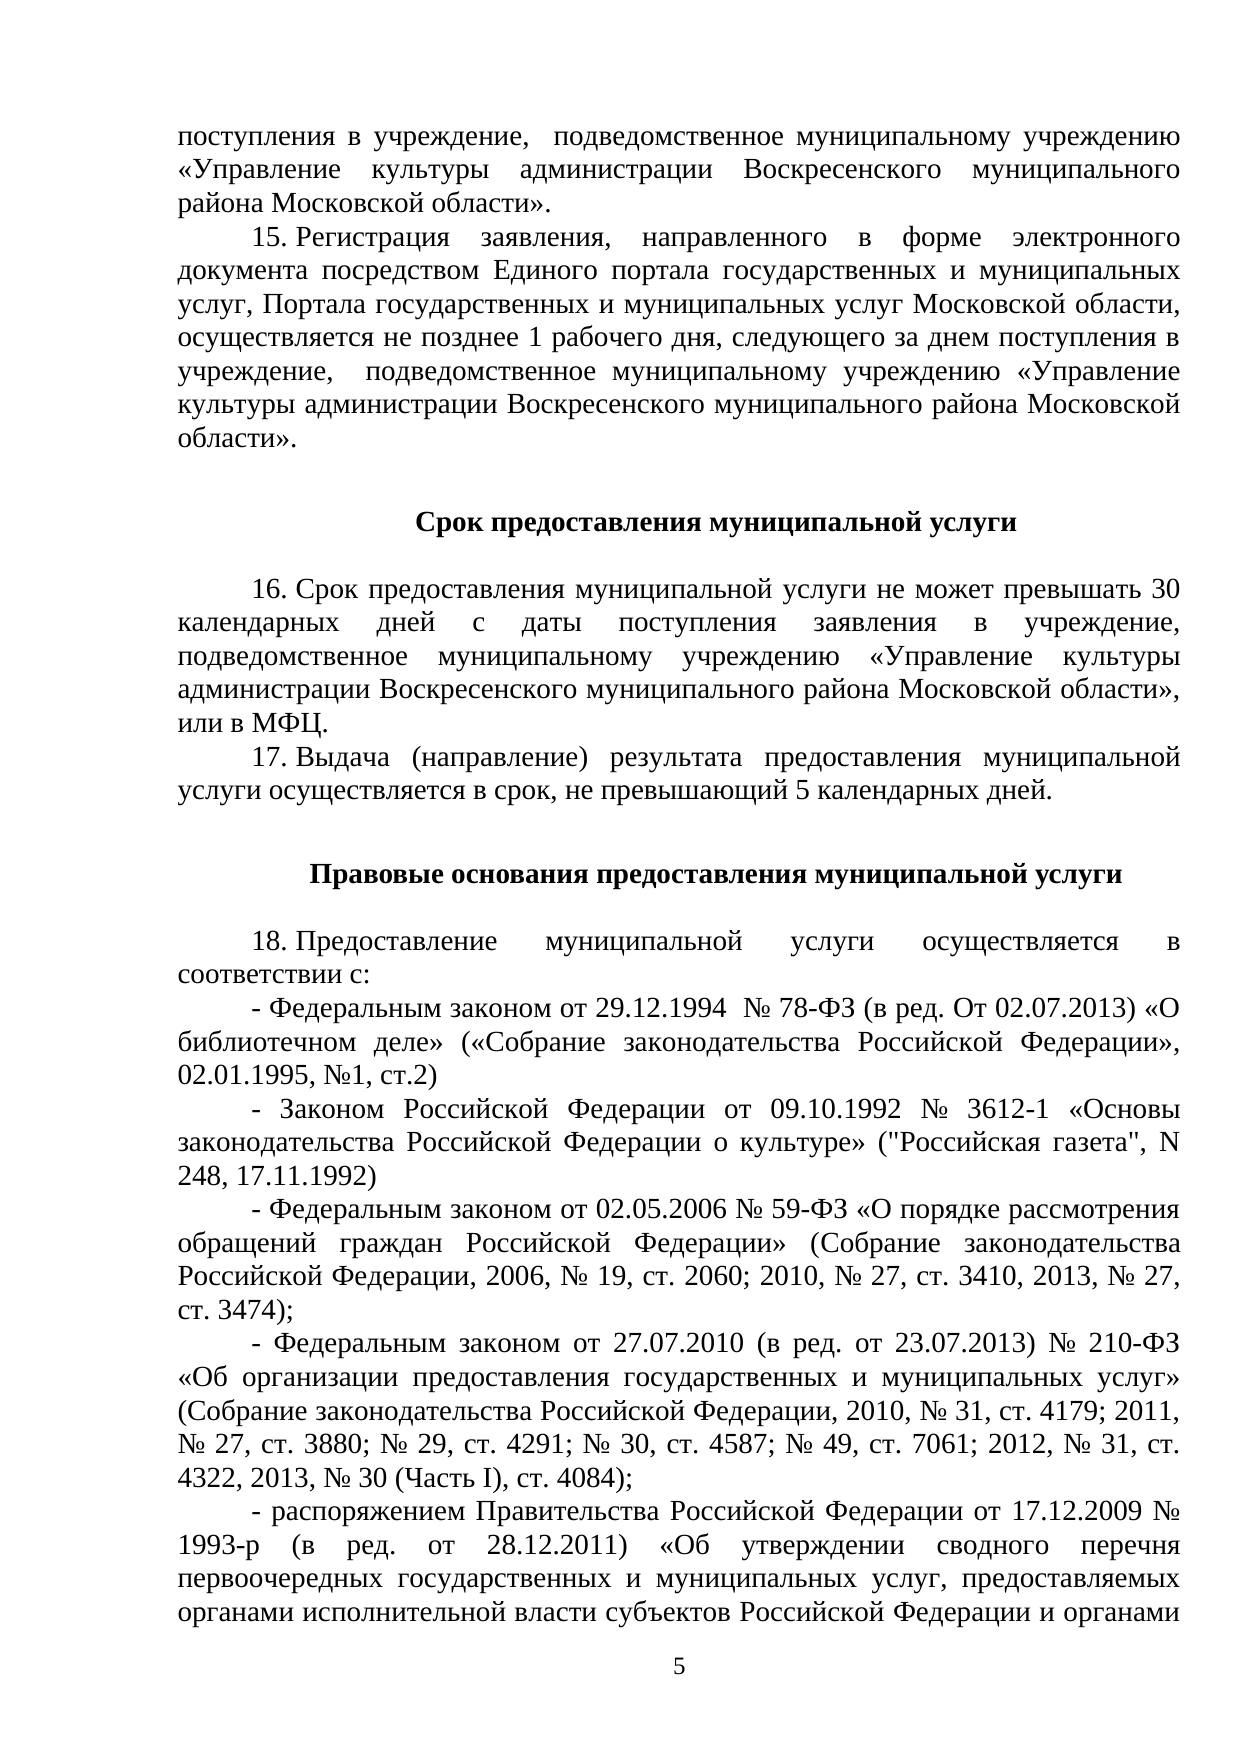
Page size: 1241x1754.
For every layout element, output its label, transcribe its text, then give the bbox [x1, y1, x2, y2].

list - Федеральным законом от 27.07.2010 (в ред. от 23.07.2013) № 210-ФЗ «Об организации предоставления государственных и муниципальных услуг» (Собрание законодательства Российской Федерации, 2010, № 31, ст. 4179; 2011, № 27, ст. 3880; № 29, ст. 4291; № 30, ст. 4587; № 49, ст. 7061; 2012, № 31, ст. 4322, 2013, № 30 (Часть I), ст. 4084); [177, 1326, 1181, 1493]
text Срок предоставления муниципальной услуги [177, 504, 1181, 537]
list Выдача (направление) результата предоставления муниципальной услуги осуществляется в срок, не превышающий 5 календарных дней. [177, 739, 1181, 806]
list Регистрация заявления, направленного в форме электронного документа посредством Единого портала государственных и муниципальных услуг, Портала государственных и муниципальных услуг Московской области, осуществляется не позднее 1 рабочего дня, следующего за днем поступления в учреждение, подведомственное муниципальному учреждению «Управление культуры администрации Воскресенского муниципального района Московской области». [177, 219, 1181, 453]
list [177, 118, 1181, 219]
list - Федеральным законом от 02.05.2006 № 59-ФЗ «О порядке рассмотрения обращений граждан Российской Федерации» (Собрание законодательства Российской Федерации, 2006, № 19, ст. 2060; 2010, № 27, ст. 3410, 2013, № 27, ст. 3474); [177, 1191, 1181, 1326]
list - Законом Российской Федерации от 09.10.1992 № 3612-1 «Основы законодательства Российской Федерации о культуре» ("Российская газета", N 248, 17.11.1992) [177, 1091, 1181, 1191]
list Срок предоставления муниципальной услуги не может превышать 30 календарных дней с даты поступления заявления в учреждение, подведомственное муниципальному учреждению «Управление культуры администрации Воскресенского муниципального района Московской области», или в МФЦ. [177, 571, 1181, 739]
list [177, 1493, 1181, 1627]
text Правовые основания предоставления муниципальной услуги [177, 856, 1181, 889]
list Предоставление муниципальной услуги осуществляется в соответствии с: [177, 923, 1181, 990]
text - Федеральным законом от 29.12.1994 № 78-ФЗ (в ред. От 02.07.2013) «О библиотечном деле» («Собрание законодательства Российской Федерации», 02.01.1995, №1, ст.2) [177, 990, 1181, 1091]
